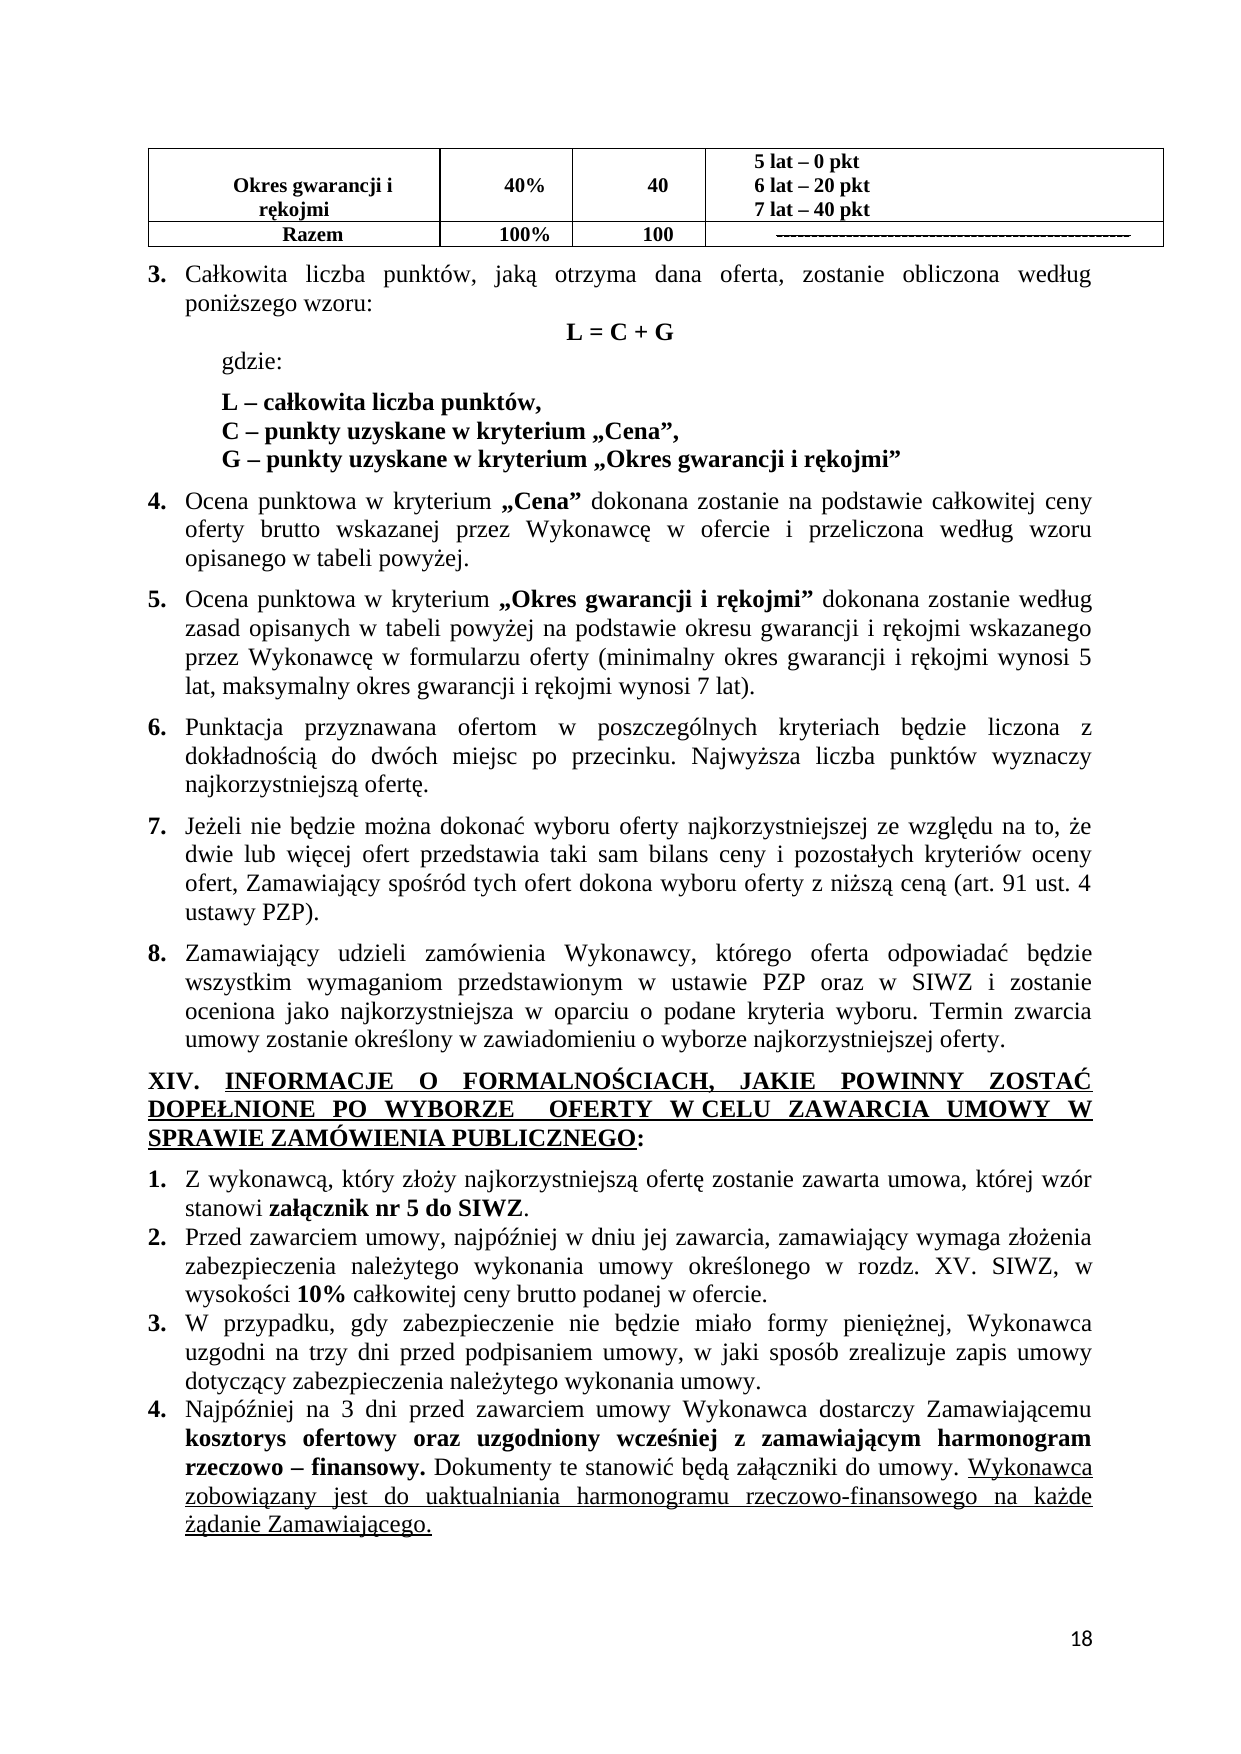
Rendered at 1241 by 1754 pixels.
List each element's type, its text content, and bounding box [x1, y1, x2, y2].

text XIV. INFORMACJE O FORMALNOŚCIACH, JAKIE POWINNY ZOSTAĆ DOPEŁNIONE PO WYBORZE OFERTY W CELU ZAWARCIA UMOWY W SPRAWIE ZAMÓWIENIA PUBLICZNEGO: [148, 1121, 1093, 1152]
text C – punkty uzyskane w kryterium „Cena”, [148, 416, 1093, 444]
list Zamawiający udzieli zamówienia Wykonawcy, którego oferta odpowiadać będzie wszystkim wymaganiom przedstawionym w ustawie PZP oraz w SIWZ i zostanie oceniona jako najkorzystniejsza w oparciu o podane kryteria wyboru. Termin zwarcia umowy zostanie określony w zawiadomieniu o wyborze najkorzystniejszej oferty. [148, 938, 1093, 1053]
table_cell 100% [441, 222, 572, 246]
table_cell 100 [573, 222, 705, 246]
list Przed zawarciem umowy, najpóźniej w dniu jej zawarcia, zamawiający wymaga złożenia zabezpieczenia należytego wykonania umowy określonego w rozdz. XV. SIWZ, w wysokości 10% całkowitej ceny brutto podanej w ofercie. [148, 1222, 1093, 1308]
list Z wykonawcą, który złoży najkorzystniejszą ofertę zostanie zawarta umowa, której wzór stanowi załącznik nr 5 do SIWZ. [148, 1164, 1093, 1222]
table_cell 40% [441, 149, 572, 221]
text L = C + G [148, 317, 1093, 346]
list W przypadku, gdy zabezpieczenie nie będzie miało formy pieniężnej, Wykonawca uzgodni na trzy dni przed podpisaniem umowy, w jaki sposób zrealizuje zapis umowy dotyczący zabezpieczenia należytego wykonania umowy. [148, 1308, 1093, 1394]
list Najpóźniej na 3 dni przed zawarciem umowy Wykonawca dostarczy Zamawiającemu kosztorys ofertowy oraz uzgodniony wcześniej z zamawiającym harmonogram rzeczowo – finansowy. Dokumenty te stanowić będą załączniki do umowy. Wykonawca zobowiązany jest do uaktualniania harmonogramu rzeczowo-finansowego na każde żądanie Zamawiającego. [148, 1394, 1093, 1538]
table_cell 40 [573, 149, 705, 221]
text L – całkowita liczba punktów, [148, 387, 1093, 416]
table_cell 5 lat – 0 pkt 6 lat – 20 pkt 7 lat – 40 pkt [706, 149, 1163, 221]
list Ocena punktowa w kryterium „Cena” dokonana zostanie na podstawie całkowitej ceny oferty brutto wskazanej przez Wykonawcę w ofercie i przeliczona według wzoru opisanego w tabeli powyżej. [148, 486, 1093, 572]
list Jeżeli nie będzie można dokonać wyboru oferty najkorzystniejszej ze względu na to, że dwie lub więcej ofert przedstawia taki sam bilans ceny i pozostałych kryteriów oceny ofert, Zamawiający spośród tych ofert dokona wyboru oferty z niższą ceną (art. 91 ust. 4 ustawy PZP). [148, 811, 1093, 926]
text gdzie: [148, 346, 1093, 374]
text G – punkty uzyskane w kryterium „Okres gwarancji i rękojmi” [148, 444, 1093, 473]
list Punktacja przyznawana ofertom w poszczególnych kryteriach będzie liczona z dokładnością do dwóch miejsc po przecinku. Najwyższa liczba punktów wyznaczy najkorzystniejszą ofertę. [148, 712, 1093, 798]
text XIV. INFORMACJE O FORMALNOŚCIACH, JAKIE POWINNY ZOSTAĆ DOPEŁNIONE PO WYBORZE OFERTY W CELU ZAWARCIA UMOWY W SPRAWIE ZAMÓWIENIA PUBLICZNEGO: [148, 1066, 1093, 1119]
list Ocena punktowa w kryterium „Okres gwarancji i rękojmi” dokonana zostanie według zasad opisanych w tabeli powyżej na podstawie okresu gwarancji i rękojmi wskazanego przez Wykonawcę w formularzu oferty (minimalny okres gwarancji i rękojmi wynosi 5 lat, maksymalny okres gwarancji i rękojmi wynosi 7 lat). [148, 584, 1093, 699]
table_cell Okres gwarancji i rękojmi [149, 149, 439, 221]
table_cell --------------------------------------------------- [706, 222, 1163, 246]
list Całkowita liczba punktów, jaką otrzyma dana oferta, zostanie obliczona według poniższego wzoru: [148, 259, 1093, 317]
table_cell Razem [149, 222, 439, 246]
